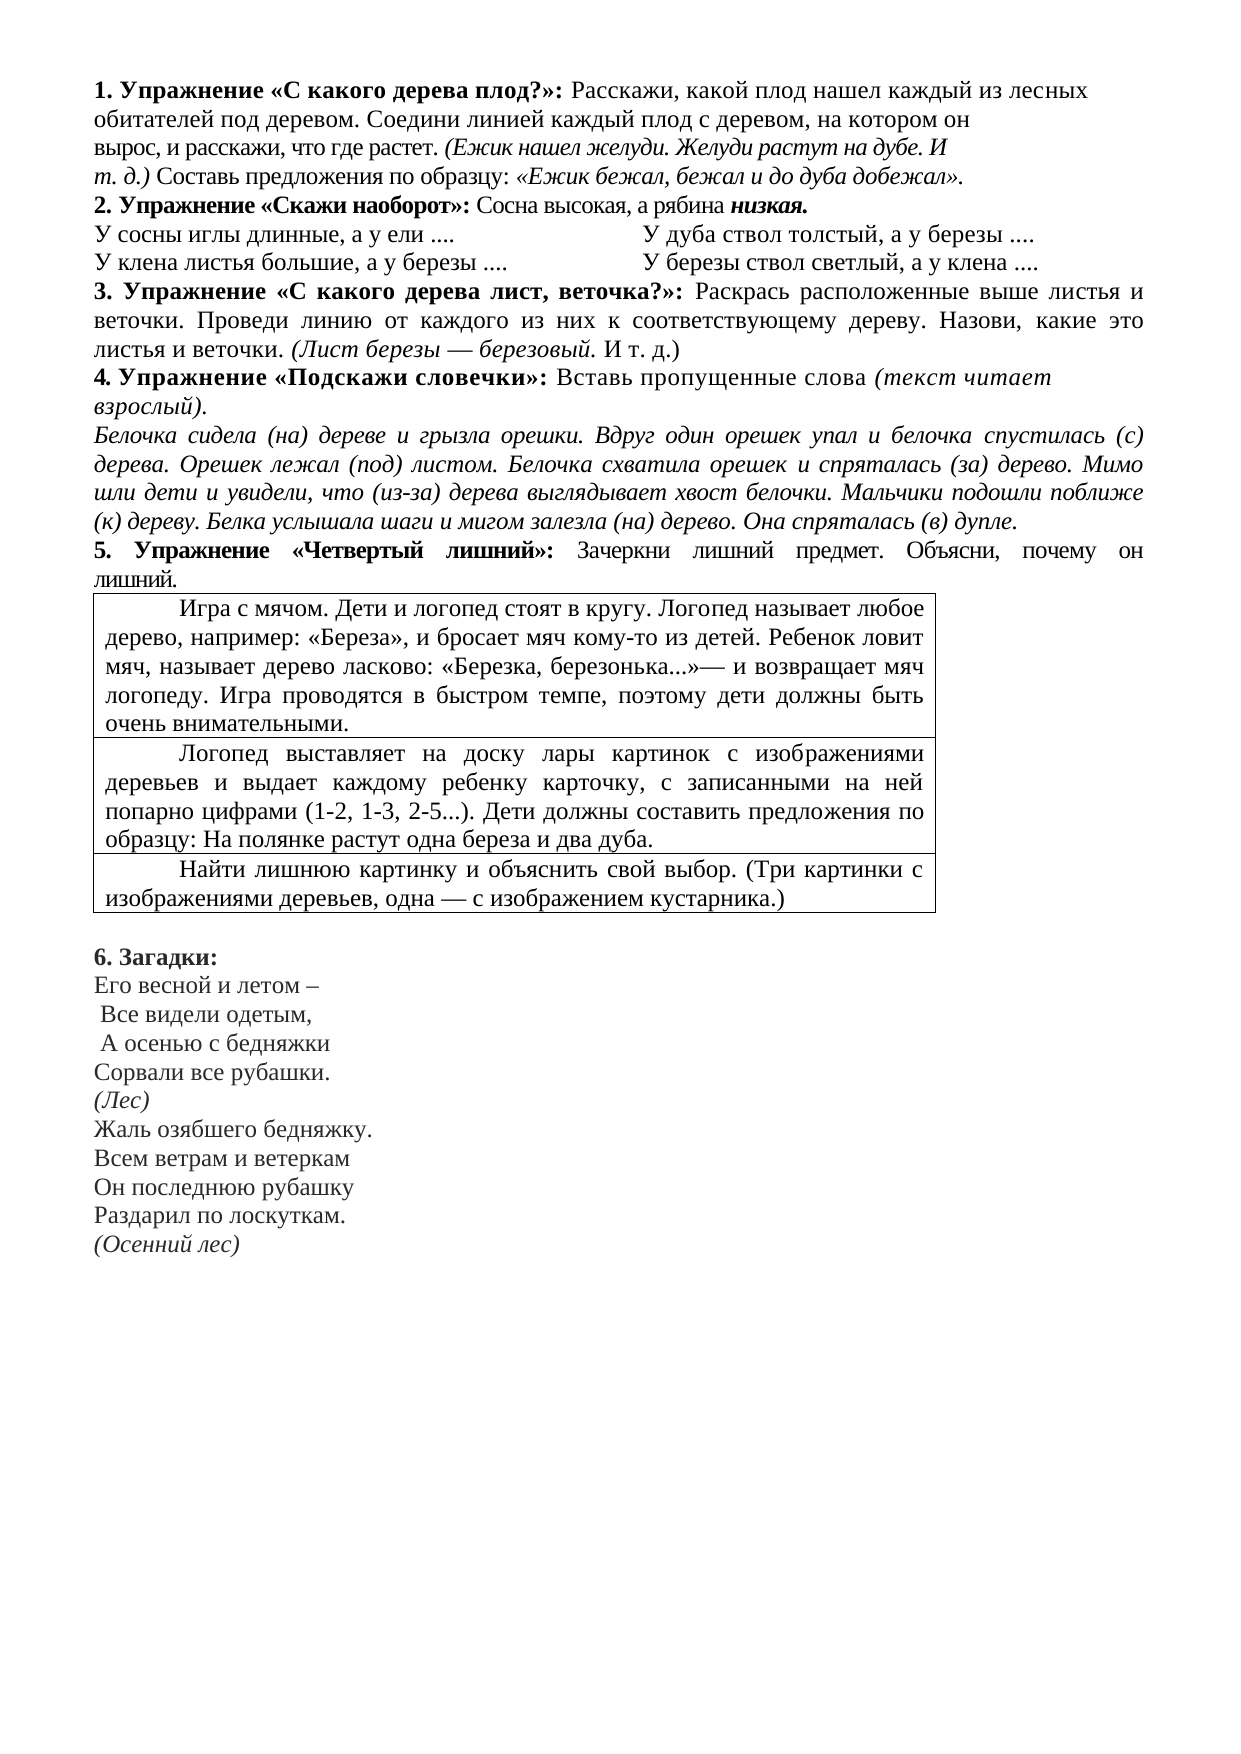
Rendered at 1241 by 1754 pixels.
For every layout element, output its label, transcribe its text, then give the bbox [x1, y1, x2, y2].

text Он последнюю рубашку [94, 1172, 1144, 1200]
text (Лес) [94, 1085, 1144, 1114]
table_header Игра с мячом. Дети и логопед стоят в кругу. Логопед называет любое дерево, например: «Береза», и бросает мяч кому-то из детей. Ребенок ловит мяч, называет дерево ласково: «Березка, березонька...»— и возвращает мяч логопеду. Игра проводятся в быстром темпе, поэтому дети должны быть очень внимательными. [94, 594, 935, 737]
text У клена листья большие, а у березы .... У березы ствол светлый, а у клена .... [94, 247, 1144, 276]
text 2. Упражнение «Скажи наоборот»: Сосна высокая, а рябина низкая. [94, 190, 1144, 219]
text Сорвали все рубашки. [94, 1057, 1144, 1085]
text Белочка сидела (на) дереве и грызла орешки. Вдруг один орешек упал и белочка спустилась (с) дерева. Орешек лежал (под) листом. Белочка схватила орешек и спряталась (за) дерево. Мимо шли дети и увидели, что (из-за) дерева выглядывает хвост белочки. Мальчики подошли поближе (к) дереву. Белка услышала шаги и мигом залезла (на) дерево. Она спряталась (в) дупле. [94, 420, 1144, 535]
text 5. Упражнение «Четвертый лишний»: Зачеркни лишний предмет. Объясни, почему он лишний. [94, 535, 1144, 592]
text Раздарил по лоскуткам. [94, 1200, 1144, 1229]
table_cell Найти лишнюю картинку и объяснить свой выбор. (Три картинки с изображениями деревьев, одна — с изображением кустарника.) [94, 854, 935, 912]
text (Осенний лес) [94, 1229, 1144, 1258]
text Жаль озябшего бедняжку. [94, 1114, 1144, 1143]
text Его весной и летом – [94, 970, 1144, 999]
text 6. Загадки: [94, 942, 1144, 970]
table_cell Логопед выставляет на доску лары картинок с изображениями деревьев и выдает каждому ребенку карточку, с записанными на ней попарно цифрами (1-2, 1-3, 2-5...). Дети должны составить предложения по образцу: На полянке растут одна береза и два дуба. [94, 738, 935, 853]
text Всем ветрам и ветеркам [94, 1143, 1144, 1172]
text У сосны иглы длинные, а у ели .... У дуба ствол толстый, а у березы .... [94, 219, 1144, 247]
text 1. Упражнение «С какого дерева плод?»: Расскажи, какой плод нашел каждый из лесных обитателей под деревом. Соедини линией каждый плод с деревом, на котором он вырос, и расскажи, что где растет. (Ежик нашел желуди. Желуди растут на дубе. И т. д.) Составь предложения по образцу: «Ежик бежал, бежал и до дуба добежал». [94, 75, 1144, 190]
text 3. Упражнение «С какого дерева лист, веточка?»: Раскрась расположенные выше листья и веточки. Проведи линию от каждого из них к соответствующему дереву. Назови, какие это листья и веточки. (Лист березы — березовый. И т. д.) [94, 276, 1144, 362]
text Все видели одетым, [94, 999, 1144, 1028]
text А осенью с бедняжки [94, 1028, 1144, 1057]
text 4. Упражнение «Подскажи словечки»: Вставь пропущенные слова (текст читает взрослый). [94, 362, 1144, 420]
